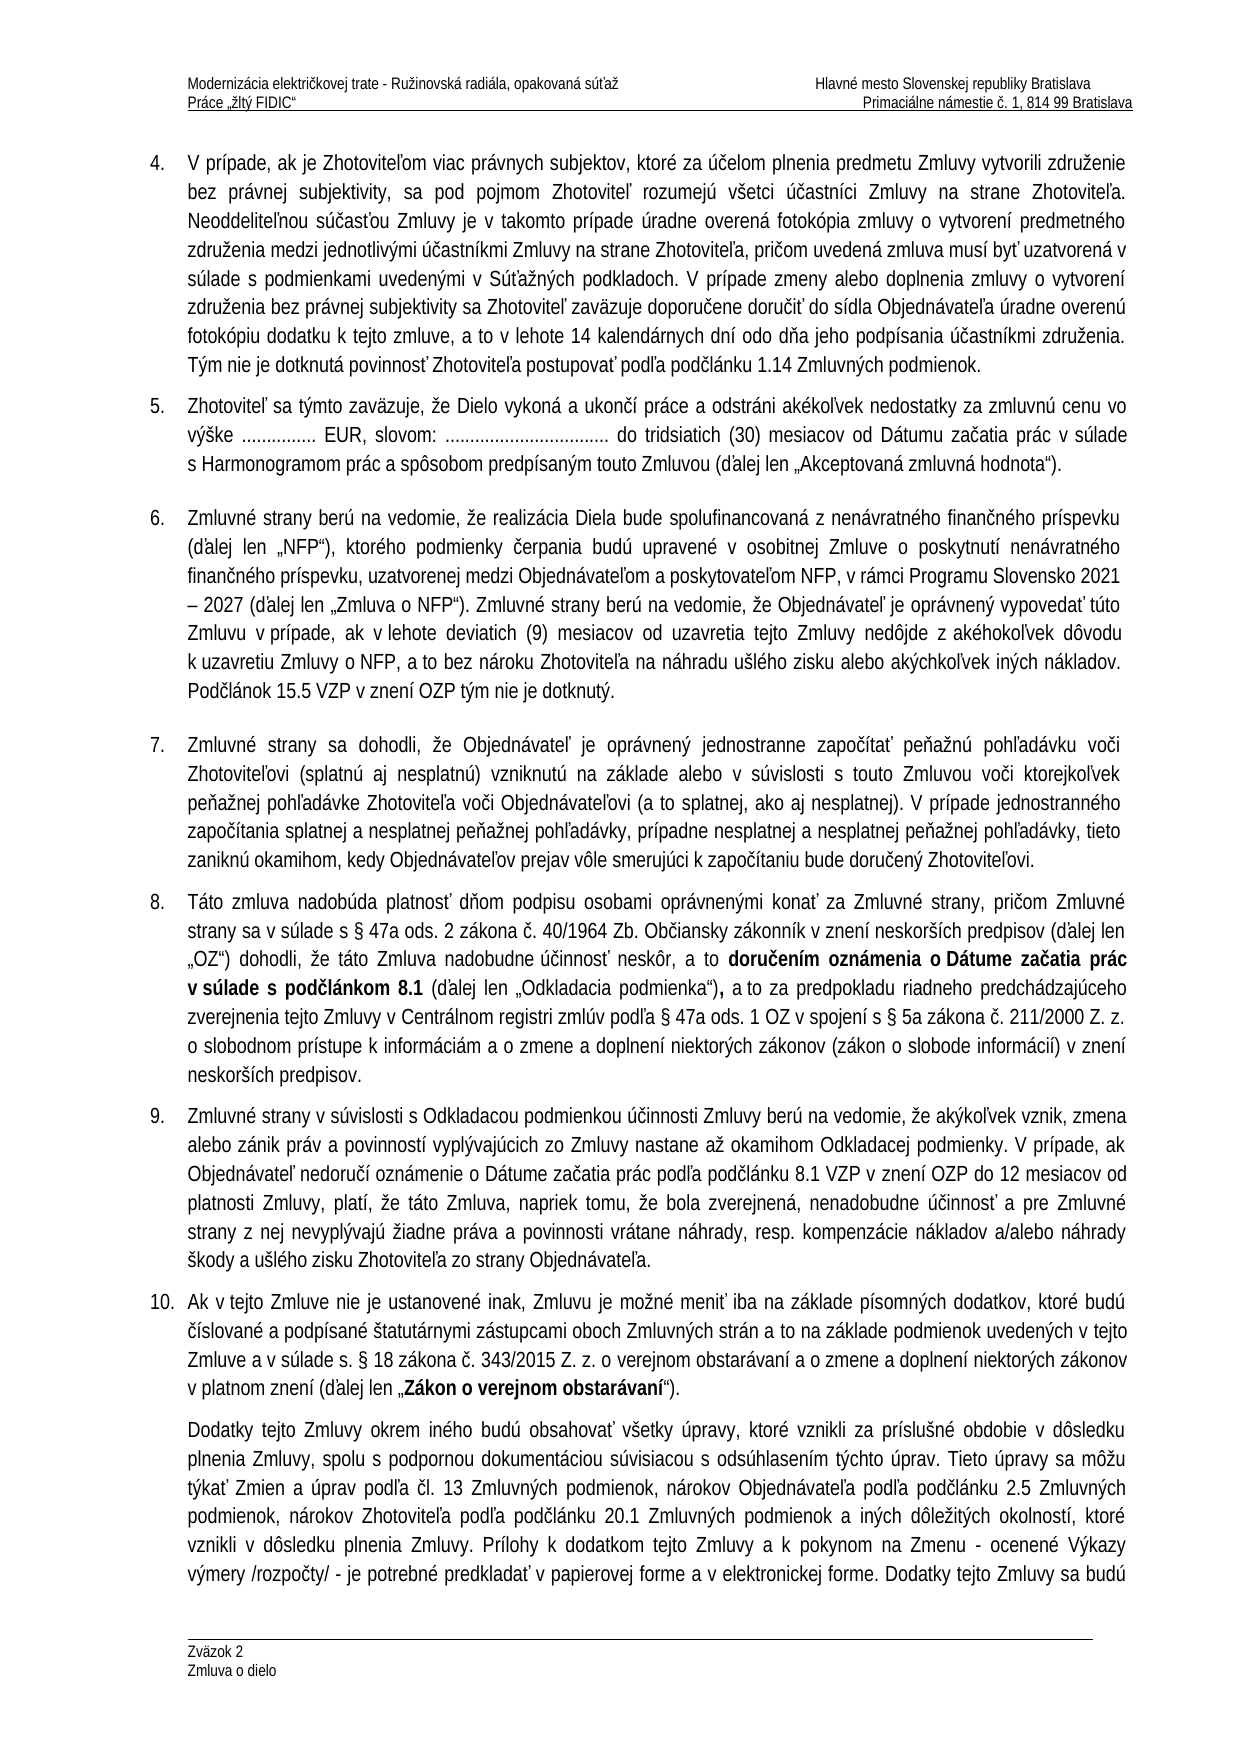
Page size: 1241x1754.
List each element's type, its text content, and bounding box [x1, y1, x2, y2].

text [187, 1417, 1127, 1586]
list V prípade, ak je Zhotoviteľom viac právnych subjektov, ktoré za účelom plnenia predmetu Zmluvy vytvorili združenie bez právnej subjektivity, sa pod pojmom Zhotoviteľ rozumejú všetci účastníci Zmluvy na strane Zhotoviteľa. Neoddeliteľnou súčasťou Zmluvy je v takomto prípade úradne overená fotokópia zmluvy o vytvorení predmetného združenia medzi jednotlivými účastníkmi Zmluvy na strane Zhotoviteľa, pričom uvedená zmluva musí byť uzatvorená v súlade s podmienkami uvedenými v Súťažných podkladoch. V prípade zmeny alebo doplnenia zmluvy o vytvorení združenia bez právnej subjektivity sa Zhotoviteľ zaväzuje doporučene doručiť do sídla Objednávateľa úradne overenú fotokópiu dodatku k tejto zmluve, a to v lehote 14 kalendárnych dní odo dňa jeho podpísania účastníkmi združenia. Tým nie je dotknutá povinnosť Zhotoviteľa postupovať podľa podčlánku 1.14 Zmluvných podmienok. [150, 150, 1127, 377]
list Zmluvné strany berú na vedomie, že realizácia Diela bude spolufinancovaná z nenávratného finančného príspevku (ďalej len „NFP“), ktorého podmienky čerpania budú upravené v osobitnej Zmluve o poskytnutí nenávratného finančného príspevku, uzatvorenej medzi Objednávateľom a poskytovateľom NFP, v rámci Programu Slovensko 2021 – 2027 (ďalej len „Zmluva o NFP“). Zmluvné strany berú na vedomie, že Objednávateľ je oprávnený vypovedať túto Zmluvu v prípade, ak v lehote deviatich (9) mesiacov od uzavretia tejto Zmluvy nedôjde z akéhokoľvek dôvodu k uzavretiu Zmluvy o NFP, a to bez nároku Zhotoviteľa na náhradu ušlého zisku alebo akýchkoľvek iných nákladov. Podčlánok 15.5 VZP v znení OZP tým nie je dotknutý. [150, 505, 1122, 703]
list Zhotoviteľ sa týmto zaväzuje, že Dielo vykoná a ukončí práce a odstráni akékoľvek nedostatky za zmluvnú cenu vo výške ............... EUR, slovom: ................................. do tridsiatich (30) mesiacov od Dátumu začatia prác v súlade s Harmonogramom prác a spôsobom predpísaným touto Zmluvou (ďalej len „Akceptovaná zmluvná hodnota“). [150, 393, 1127, 476]
list Táto zmluva nadobúda platnosť dňom podpisu osobami oprávnenými konať za Zmluvné strany, pričom Zmluvné strany sa v súlade s § 47a ods. 2 zákona č. 40/1964 Zb. Občiansky zákonník v znení neskorších predpisov (ďalej len „OZ“) dohodli, že táto Zmluva nadobudne účinnosť neskôr, a to doručením oznámenia o Dátume začatia prác v súlade s podčlánkom 8.1 (ďalej len „Odkladacia podmienka“), a to za predpokladu riadneho predchádzajúceho zverejnenia tejto Zmluvy v Centrálnom registri zmlúv podľa § 47a ods. 1 OZ v spojení s § 5a zákona č. 211/2000 Z. z. o slobodnom prístupe k informáciám a o zmene a doplnení niektorých zákonov (zákon o slobode informácií) v znení neskorších predpisov. [150, 889, 1127, 1087]
list Ak v tejto Zmluve nie je ustanovené inak, Zmluvu je možné meniť iba na základe písomných dodatkov, ktoré budú číslované a podpísané štatutárnymi zástupcami oboch Zmluvných strán a to na základe podmienok uvedených v tejto Zmluve a v súlade s. § 18 zákona č. 343/2015 Z. z. o verejnom obstarávaní a o zmene a doplnení niektorých zákonov v platnom znení (ďalej len „Zákon o verejnom obstarávaní“). [150, 1289, 1127, 1400]
list Zmluvné strany sa dohodli, že Objednávateľ je oprávnený jednostranne započítať peňažnú pohľadávku voči Zhotoviteľovi (splatnú aj nesplatnú) vzniknutú na základe alebo v súvislosti s touto Zmluvou voči ktorejkoľvek peňažnej pohľadávke Zhotoviteľa voči Objednávateľovi (a to splatnej, ako aj nesplatnej). V prípade jednostranného započítania splatnej a nesplatnej peňažnej pohľadávky, prípadne nesplatnej a nesplatnej peňažnej pohľadávky, tieto zaniknú okamihom, kedy Objednávateľov prejav vôle smerujúci k započítaniu bude doručený Zhotoviteľovi. [150, 732, 1122, 872]
list Zmluvné strany v súvislosti s Odkladacou podmienkou účinnosti Zmluvy berú na vedomie, že akýkoľvek vznik, zmena alebo zánik práv a povinností vyplývajúcich zo Zmluvy nastane až okamihom Odkladacej podmienky. V prípade, ak Objednávateľ nedoručí oznámenie o Dátume začatia prác podľa podčlánku 8.1 VZP v znení OZP do 12 mesiacov od platnosti Zmluvy, platí, že táto Zmluva, napriek tomu, že bola zverejnená, nenadobudne účinnosť a pre Zmluvné strany z nej nevyplývajú žiadne práva a povinnosti vrátane náhrady, resp. kompenzácie nákladov a/alebo náhrady škody a ušlého zisku Zhotoviteľa zo strany Objednávateľa. [150, 1103, 1127, 1272]
